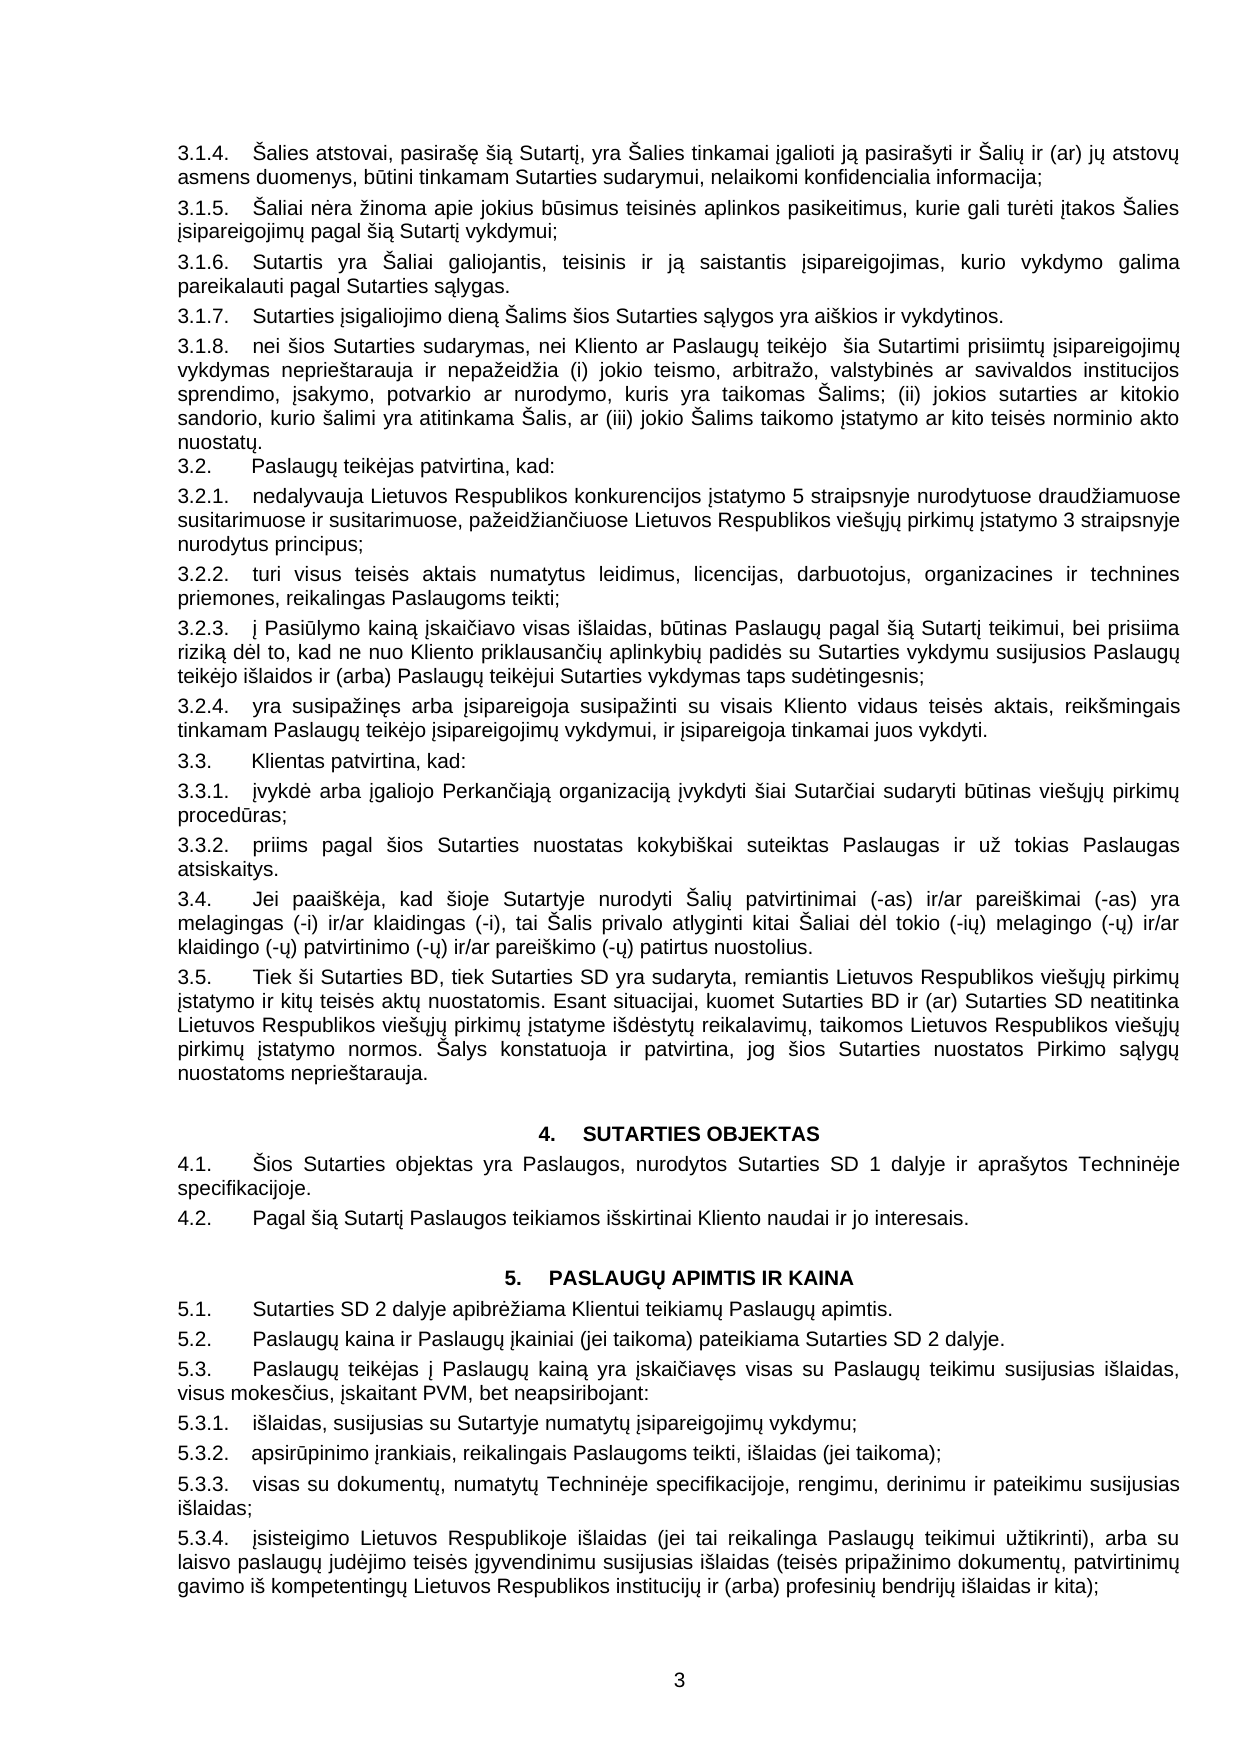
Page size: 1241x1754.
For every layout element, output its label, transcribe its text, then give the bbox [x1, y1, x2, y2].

list įvykdė arba įgaliojo Perkančiąją organizaciją įvykdyti šiai Sutarčiai sudaryti būtinas viešųjų pirkimų procedūras; [177, 779, 1181, 827]
list yra susipažinęs arba įsipareigoja susipažinti su visais Kliento vidaus teisės aktais, reikšmingais tinkamam Paslaugų teikėjo įsipareigojimų vykdymui, ir įsipareigoja tinkamai juos vykdyti. [177, 694, 1181, 742]
list nedalyvauja Lietuvos Respublikos konkurencijos įstatymo 5 straipsnyje nurodytuose draudžiamuose susitarimuose ir susitarimuose, pažeidžiančiuose Lietuvos Respublikos viešųjų pirkimų įstatymo 3 straipsnyje nurodytus principus; [177, 484, 1181, 556]
list apsirūpinimo įrankiais, reikalingais Paslaugoms teikti, išlaidas (jei taikoma); [177, 1441, 1181, 1465]
list Tiek ši Sutarties BD, tiek Sutarties SD yra sudaryta, remiantis Lietuvos Respublikos viešųjų pirkimų įstatymo ir kitų teisės aktų nuostatomis. Esant situacijai, kuomet Sutarties BD ir (ar) Sutarties SD neatitinka Lietuvos Respublikos viešųjų pirkimų įstatyme išdėstytų reikalavimų, taikomos Lietuvos Respublikos viešųjų pirkimų įstatymo normos. Šalys konstatuoja ir patvirtina, jog šios Sutarties nuostatos Pirkimo sąlygų nuostatoms neprieštarauja. [177, 965, 1181, 1085]
list SUTARTIES OBJEKTAS [177, 1121, 1181, 1145]
list turi visus teisės aktais numatytus leidimus, licencijas, darbuotojus, organizacines ir technines priemones, reikalingas Paslaugoms teikti; [177, 562, 1181, 610]
list Sutarties SD 2 dalyje apibrėžiama Klientui teikiamų Paslaugų apimtis. [177, 1296, 1181, 1320]
list priims pagal šios Sutarties nuostatas kokybiškai suteiktas Paslaugas ir už tokias Paslaugas atsiskaitys. [177, 833, 1181, 881]
list Šios Sutarties objektas yra Paslaugos, nurodytos Sutarties SD 1 dalyje ir aprašytos Techninėje specifikacijoje. [177, 1152, 1181, 1199]
list Klientas patvirtina, kad: [177, 748, 1181, 772]
list išlaidas, susijusias su Sutartyje numatytų įsipareigojimų vykdymu; [177, 1411, 1181, 1435]
list Paslaugų teikėjas patvirtina, kad: [177, 454, 1181, 478]
list Sutarties įsigaliojimo dieną Šalims šios Sutarties sąlygos yra aiškios ir vykdytinos. [177, 304, 1181, 328]
list įsisteigimo Lietuvos Respublikoje išlaidas (jei tai reikalinga Paslaugų teikimui užtikrinti), arba su laisvo paslaugų judėjimo teisės įgyvendinimu susijusias išlaidas (teisės pripažinimo dokumentų, patvirtinimų gavimo iš kompetentingų Lietuvos Respublikos institucijų ir (arba) profesinių bendrijų išlaidas ir kita); [177, 1526, 1181, 1597]
list į Pasiūlymo kainą įskaičiavo visas išlaidas, būtinas Paslaugų pagal šią Sutartį teikimui, bei prisiima riziką dėl to, kad ne nuo Kliento priklausančių aplinkybių padidės su Sutarties vykdymu susijusios Paslaugų teikėjo išlaidos ir (arba) Paslaugų teikėjui Sutarties vykdymas taps sudėtingesnis; [177, 616, 1181, 688]
list visas su dokumentų, numatytų Techninėje specifikacijoje, rengimu, derinimu ir pateikimu susijusias išlaidas; [177, 1471, 1181, 1519]
list Sutartis yra Šaliai galiojantis, teisinis ir ją saistantis įsipareigojimas, kurio vykdymo galima pareikalauti pagal Sutarties sąlygas. [177, 249, 1181, 297]
list Paslaugų kaina ir Paslaugų įkainiai (jei taikoma) pateikiama Sutarties SD 2 dalyje. [177, 1327, 1181, 1351]
list Šaliai nėra žinoma apie jokius būsimus teisinės aplinkos pasikeitimus, kurie gali turėti įtakos Šalies įsipareigojimų pagal šią Sutartį vykdymui; [177, 195, 1181, 243]
list PASLAUGŲ APIMTIS IR KAINA [177, 1266, 1181, 1290]
list Šalies atstovai, pasirašę šią Sutartį, yra Šalies tinkamai įgalioti ją pasirašyti ir Šalių ir (ar) jų atstovų asmens duomenys, būtini tinkamam Sutarties sudarymui, nelaikomi konfidencialia informacija; [177, 141, 1181, 189]
list nei šios Sutarties sudarymas, nei Kliento ar Paslaugų teikėjo šia Sutartimi prisiimtų įsipareigojimų vykdymas neprieštarauja ir nepažeidžia (i) jokio teismo, arbitražo, valstybinės ar savivaldos institucijos sprendimo, įsakymo, potvarkio ar nurodymo, kuris yra taikomas Šalims; (ii) jokios sutarties ar kitokio sandorio, kurio šalimi yra atitinkama Šalis, ar (iii) jokio Šalims taikomo įstatymo ar kito teisės norminio akto nuostatų. [177, 334, 1181, 454]
list Jei paaiškėja, kad šioje Sutartyje nurodyti Šalių patvirtinimai (-as) ir/ar pareiškimai (-as) yra melagingas (-i) ir/ar klaidingas (-i), tai Šalis privalo atlyginti kitai Šaliai dėl tokio (-ių) melagingo (-ų) ir/ar klaidingo (-ų) patvirtinimo (-ų) ir/ar pareiškimo (-ų) patirtus nuostolius. [177, 887, 1181, 959]
list Paslaugų teikėjas į Paslaugų kainą yra įskaičiavęs visas su Paslaugų teikimu susijusias išlaidas, visus mokesčius, įskaitant PVM, bet neapsiribojant: [177, 1357, 1181, 1405]
list Pagal šią Sutartį Paslaugos teikiamos išskirtinai Kliento naudai ir jo interesais. [177, 1206, 1181, 1230]
